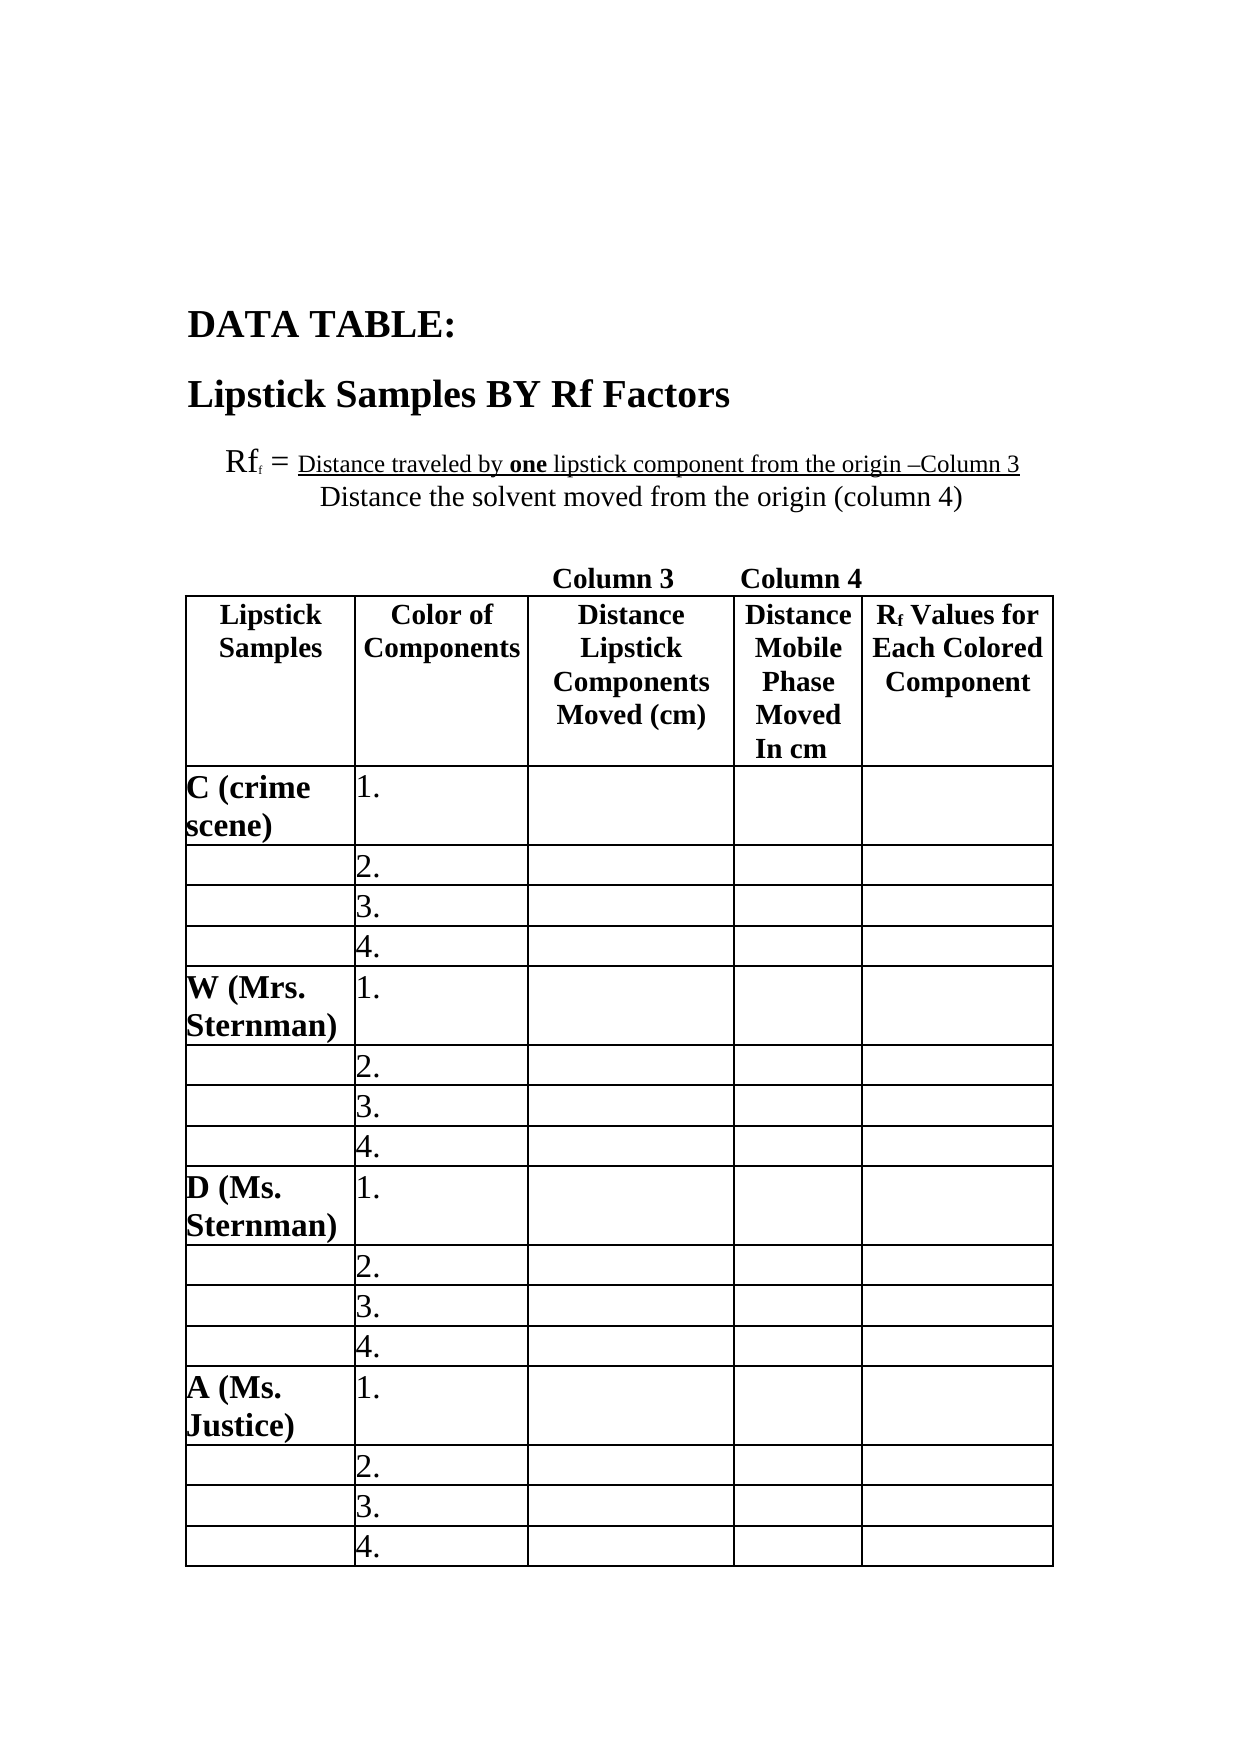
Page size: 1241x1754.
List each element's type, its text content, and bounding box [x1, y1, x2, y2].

table_cell 2. [356, 1246, 527, 1284]
table_cell [529, 1046, 733, 1084]
table_cell [735, 1367, 861, 1444]
table_cell [529, 927, 733, 965]
table_cell [863, 1486, 1052, 1524]
table_cell [735, 1327, 861, 1365]
table_cell [529, 846, 733, 884]
table_cell [735, 1486, 861, 1524]
table_cell [529, 1327, 733, 1365]
table_cell 4. [356, 1127, 527, 1165]
table_cell [863, 1246, 1052, 1284]
table_cell [735, 1086, 861, 1124]
text Rff = Distance traveled by one lipstick component from the origin –Column 3 [225, 441, 1109, 479]
table_cell [735, 967, 861, 1044]
table_header Distance Mobile Phase Moved In cm [735, 597, 861, 764]
table_cell [735, 846, 861, 884]
table_cell 2. [356, 1046, 527, 1084]
table_cell [863, 846, 1052, 884]
table_cell [529, 1286, 733, 1324]
table_cell 4. [356, 1327, 527, 1365]
table_cell [529, 1127, 733, 1165]
table_cell [187, 927, 354, 965]
table_cell [735, 1286, 861, 1324]
table_cell [529, 1527, 733, 1565]
table_cell [863, 1167, 1052, 1244]
table_cell 3. [356, 1286, 527, 1324]
table_cell W (Mrs. Sternman) [187, 967, 354, 1044]
table_cell [863, 1286, 1052, 1324]
table_cell [735, 1527, 861, 1565]
table_cell [529, 1486, 733, 1524]
table_cell [735, 927, 861, 965]
table_cell [529, 1367, 733, 1444]
table_cell [529, 886, 733, 924]
table_cell [187, 1527, 354, 1565]
table_cell [187, 1127, 354, 1165]
table_header Lipstick Samples [187, 597, 354, 764]
table_cell [863, 1367, 1052, 1444]
table_cell [863, 1046, 1052, 1084]
table_cell [529, 967, 733, 1044]
table_cell [735, 886, 861, 924]
table_cell D (Ms. Sternman) [187, 1167, 354, 1244]
text Column 3 Column 4 [187, 513, 1053, 595]
table_cell [863, 927, 1052, 965]
table_cell 1. [356, 767, 527, 844]
table_cell [187, 1486, 354, 1524]
table_cell 1. [356, 1367, 527, 1444]
table_cell [863, 767, 1052, 844]
table_cell 4. [356, 927, 527, 965]
table_cell 4. [356, 1527, 527, 1565]
table_cell [863, 1446, 1052, 1484]
table_cell 2. [356, 1446, 527, 1484]
table_cell 2. [356, 846, 527, 884]
table_cell [735, 767, 861, 844]
table_cell [187, 846, 354, 884]
table_header Color of Components [356, 597, 527, 764]
table_cell [863, 1327, 1052, 1365]
table_cell [529, 1167, 733, 1244]
table_cell A (Ms. Justice) [187, 1367, 354, 1444]
table_cell [863, 1086, 1052, 1124]
table_cell [187, 1446, 354, 1484]
table_cell [529, 767, 733, 844]
table_cell [863, 1127, 1052, 1165]
text Distance the solvent moved from the origin (column 4) [225, 479, 1109, 513]
table_cell [529, 1446, 733, 1484]
table_cell [735, 1446, 861, 1484]
table_cell [863, 886, 1052, 924]
table_cell [735, 1127, 861, 1165]
table_cell [863, 1527, 1052, 1565]
text DATA TABLE: [187, 300, 1053, 346]
text Lipstick Samples BY Rf Factors [187, 371, 1053, 416]
table_cell 3. [356, 886, 527, 924]
table_cell 1. [356, 967, 527, 1044]
table_cell [187, 1246, 354, 1284]
table_cell 3. [356, 1086, 527, 1124]
table_cell 1. [356, 1167, 527, 1244]
table_cell [735, 1167, 861, 1244]
table_header Rf Values for Each Colored Component [863, 597, 1052, 764]
table_cell [735, 1046, 861, 1084]
table_cell [187, 886, 354, 924]
table_cell [529, 1246, 733, 1284]
table_header Distance Lipstick Components Moved (cm) [529, 597, 733, 764]
table_cell C (crime scene) [187, 767, 354, 844]
table_cell 3. [356, 1486, 527, 1524]
table_cell [735, 1246, 861, 1284]
table_cell [187, 1046, 354, 1084]
table_cell [187, 1286, 354, 1324]
table_cell [863, 967, 1052, 1044]
table_cell [187, 1086, 354, 1124]
table_cell [529, 1086, 733, 1124]
table_cell [187, 1327, 354, 1365]
